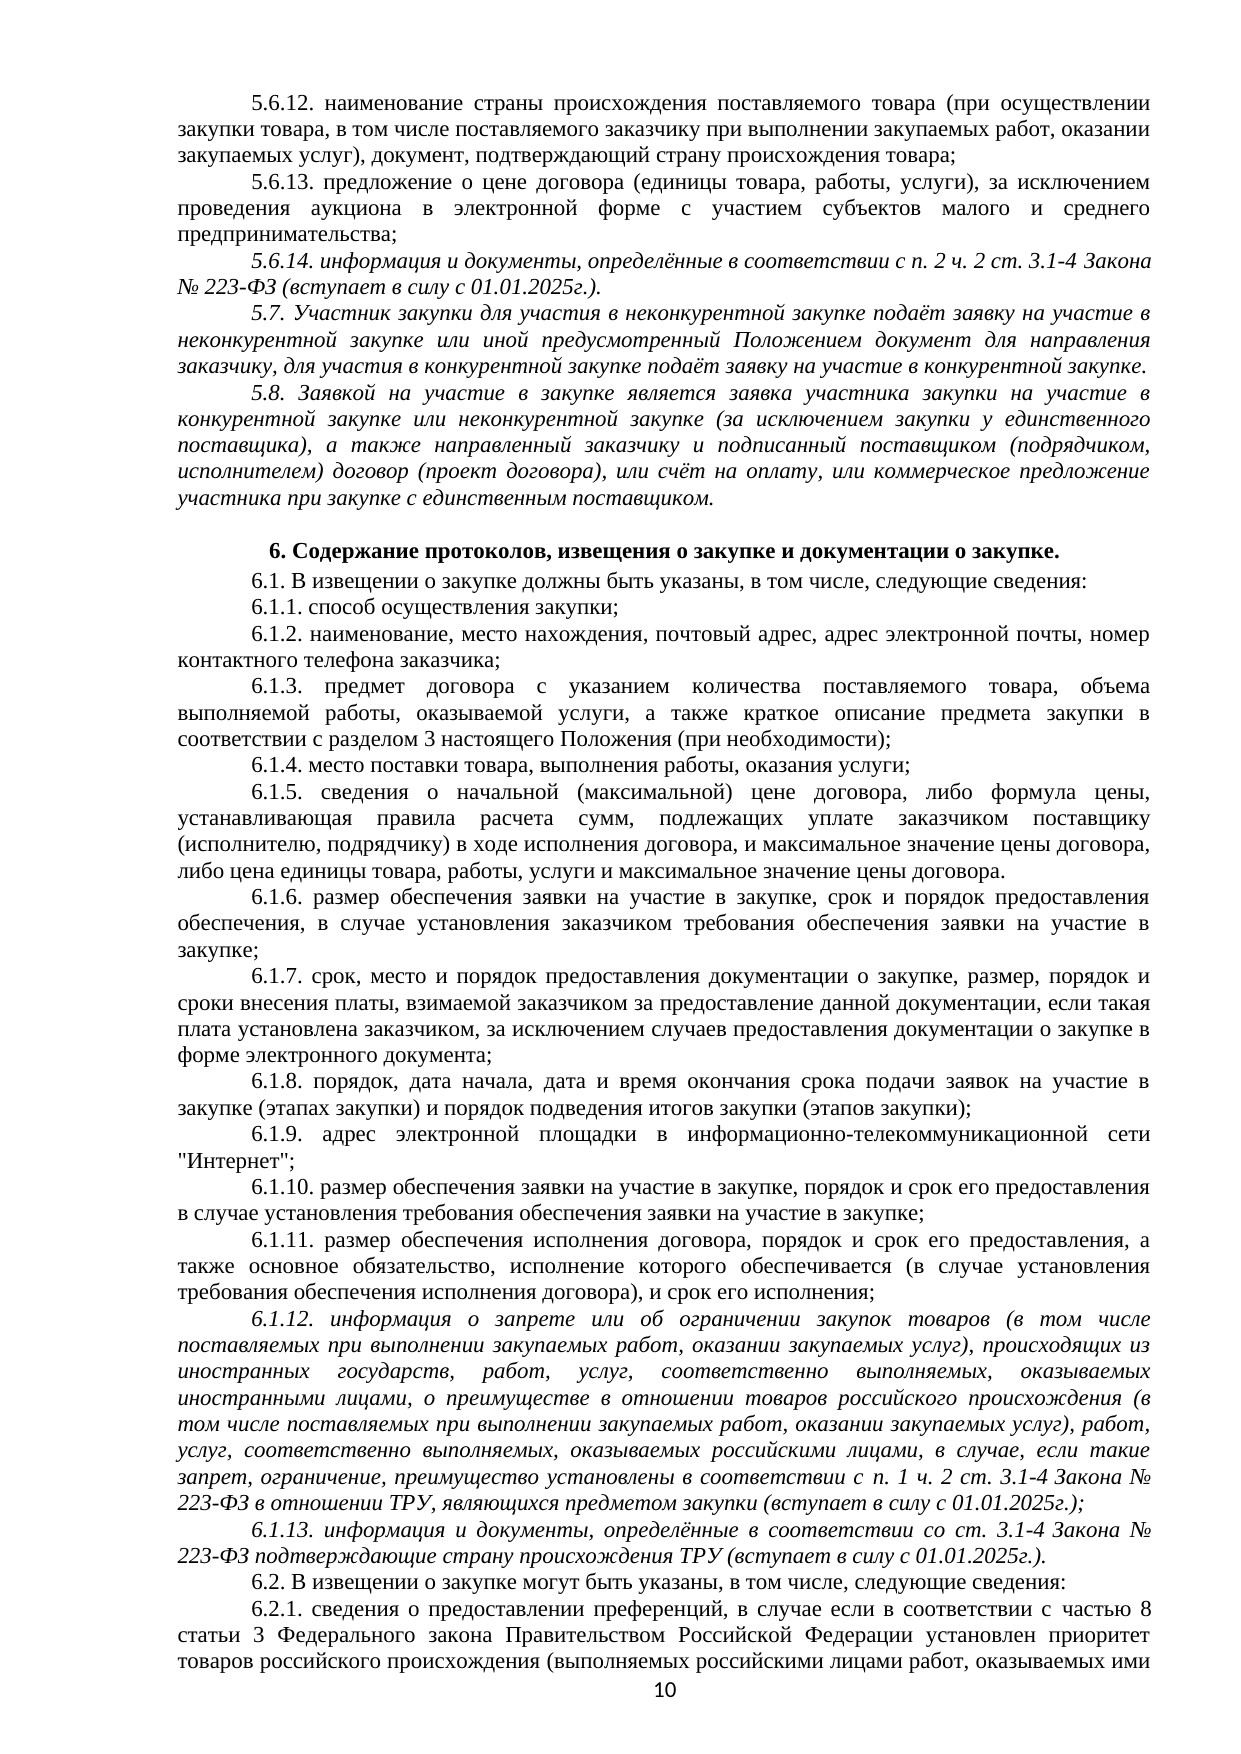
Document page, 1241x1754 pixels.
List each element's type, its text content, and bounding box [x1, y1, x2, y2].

text 6.1.9. адрес электронной площадки в информационно-телекоммуникационной сети "Интернет"; [177, 1120, 1152, 1173]
text 6.1.2. наименование, место нахождения, почтовый адрес, адрес электронной почты, номер контактного телефона заказчика; [177, 619, 1152, 672]
text 6.1. В извещении о закупке должны быть указаны, в том числе, следующие сведения: [177, 567, 1152, 593]
text 6.1.1. способ осуществления закупки; [177, 593, 1152, 619]
text 5.6.14. информация и документы, определённые в соответствии с п. 2 ч. 2 ст. 3.1-4 Закона № 223-ФЗ (вступает в силу с 01.01.2025г.). [177, 247, 1152, 299]
text 6.1.13. информация и документы, определённые в соответствии со ст. 3.1-4 Закона № 223-ФЗ подтверждающие страну происхождения ТРУ (вступает в силу с 01.01.2025г.). [177, 1516, 1152, 1568]
text 6.1.7. срок, место и порядок предоставления документации о закупке, размер, порядок и сроки внесения платы, взимаемой заказчиком за предоставление данной документации, если такая плата установлена заказчиком, за исключением случаев предоставления документации о закупке в форме электронного документа; [177, 962, 1152, 1068]
text 6.1.3. предмет договора с указанием количества поставляемого товара, объема выполняемой работы, оказываемой услуги, а также краткое описание предмета закупки в соответствии с разделом 3 настоящего Положения (при необходимости); [177, 672, 1152, 751]
text 6.1.4. место поставки товара, выполнения работы, оказания услуги; [177, 751, 1152, 778]
text 6.1.12. информация о запрете или об ограничении закупок товаров (в том числе поставляемых при выполнении закупаемых работ, оказании закупаемых услуг), происходящих из иностранных государств, работ, услуг, соответственно выполняемых, оказываемых иностранными лицами, о преимуществе в отношении товаров российского происхождения (в том числе поставляемых при выполнении закупаемых работ, оказании закупаемых услуг), работ, услуг, соответственно выполняемых, оказываемых российскими лицами, в случае, если такие запрет, ограничение, преимущество установлены в соответствии с п. 1 ч. 2 ст. 3.1-4 Закона № 223-ФЗ в отношении ТРУ, являющихся предметом закупки (вступает в силу с 01.01.2025г.); [177, 1305, 1152, 1516]
text 5.8. Заявкой на участие в закупке является заявка участника закупки на участие в конкурентной закупке или неконкурентной закупке (за исключением закупки у единственного поставщика), а также направленный заказчику и подписанный поставщиком (подрядчиком, исполнителем) договор (проект договора), или счёт на оплату, или коммерческое предложение участника при закупке с единственным поставщиком. [177, 378, 1152, 510]
text 5.7. Участник закупки для участия в неконкурентной закупке подаёт заявку на участие в неконкурентной закупке или иной предусмотренный Положением документ для направления заказчику, для участия в конкурентной закупке подаёт заявку на участие в конкурентной закупке. [177, 299, 1152, 378]
text 5.6.12. наименование страны происхождения поставляемого товара (при осуществлении закупки товара, в том числе поставляемого заказчику при выполнении закупаемых работ, оказании закупаемых услуг), документ, подтверждающий страну происхождения товара; [177, 89, 1152, 168]
text 5.6.13. предложение о цене договора (единицы товара, работы, услуги), за исключением проведения аукциона в электронной форме с участием субъектов малого и среднего предпринимательства; [177, 168, 1152, 247]
text 6.1.11. размер обеспечения исполнения договора, порядок и срок его предоставления, а также основное обязательство, исполнение которого обеспечивается (в случае установления требования обеспечения исполнения договора), и срок его исполнения; [177, 1226, 1152, 1305]
text 6.1.6. размер обеспечения заявки на участие в закупке, срок и порядок предоставления обеспечения, в случае установления заказчиком требования обеспечения заявки на участие в закупке; [177, 883, 1152, 962]
text 6. Содержание протоколов, извещения о закупке и документации о закупке. [177, 537, 1152, 563]
text 6.2. В извещении о закупке могут быть указаны, в том числе, следующие сведения: [177, 1568, 1152, 1595]
text 6.1.8. порядок, дата начала, дата и время окончания срока подачи заявок на участие в закупке (этапах закупки) и порядок подведения итогов закупки (этапов закупки); [177, 1068, 1152, 1120]
text 6.1.5. сведения о начальной (максимальной) цене договора, либо формула цены, устанавливающая правила расчета сумм, подлежащих уплате заказчиком поставщику (исполнителю, подрядчику) в ходе исполнения договора, и максимальное значение цены договора, либо цена единицы товара, работы, услуги и максимальное значение цены договора. [177, 778, 1152, 883]
text 6.1.10. размер обеспечения заявки на участие в закупке, порядок и срок его предоставления в случае установления требования обеспечения заявки на участие в закупке; [177, 1173, 1152, 1226]
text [177, 1595, 1152, 1674]
